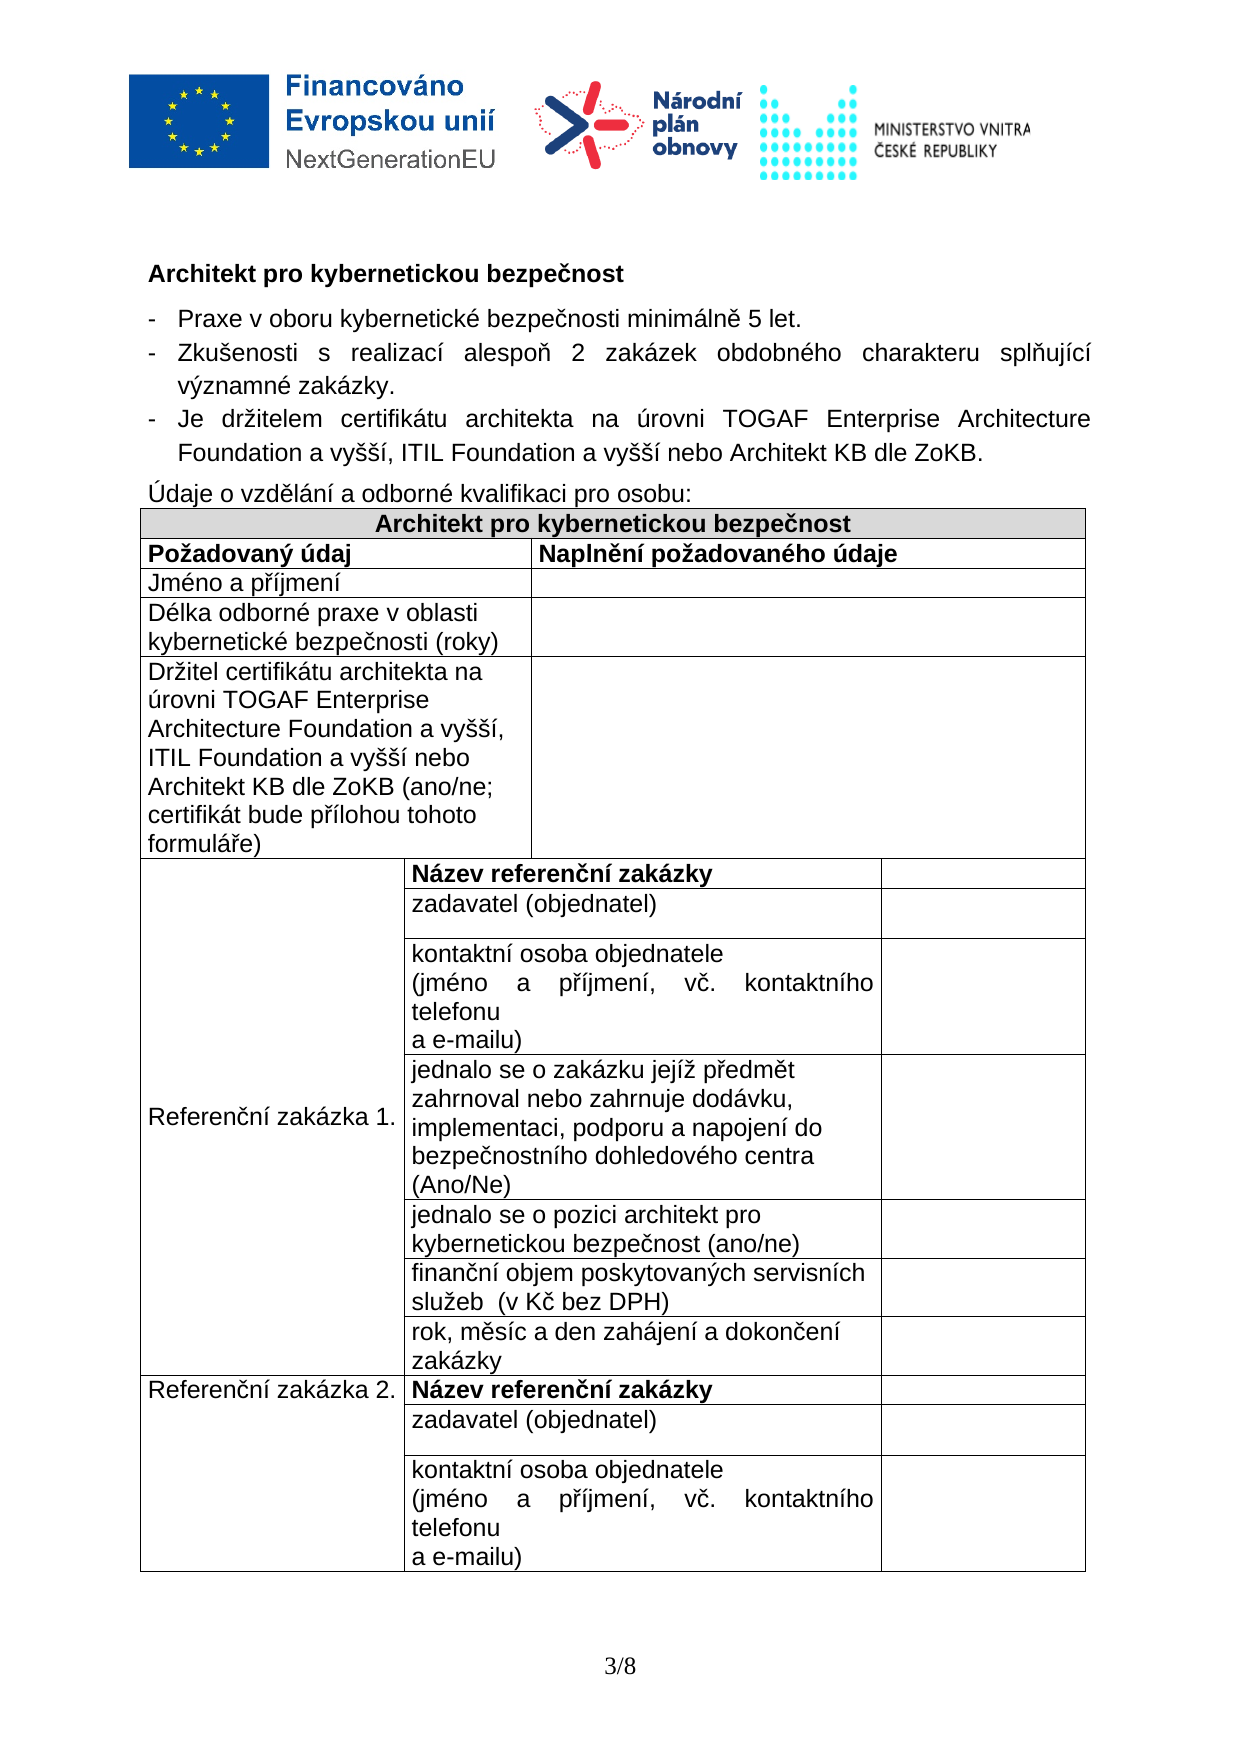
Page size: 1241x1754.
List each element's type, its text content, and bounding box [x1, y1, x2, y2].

table_cell [882, 1376, 1085, 1404]
table_cell Naplnění požadovaného údaje [532, 539, 1085, 567]
table_cell finanční objem poskytovaných servisních služeb (v Kč bez DPH) [405, 1259, 881, 1316]
table_cell zadavatel (objednatel) [405, 1405, 881, 1454]
table_cell [882, 1259, 1085, 1316]
table_cell Požadovaný údaj [141, 539, 531, 567]
table_cell Jméno a příjmení [141, 569, 531, 597]
list Praxe v oboru kybernetické bezpečnosti minimálně 5 let. [148, 300, 1093, 333]
table_cell jednalo se o zakázku jejíž předmět zahrnoval nebo zahrnuje dodávku, implementaci, podporu a napojení do bezpečnostního dohledového centra (Ano/Ne) [405, 1055, 881, 1199]
table_cell zadavatel (objednatel) [405, 889, 881, 938]
table_cell [532, 598, 1085, 656]
table_cell Délka odborné praxe v oblasti kybernetické bezpečnosti (roky) [141, 598, 531, 656]
table_cell [532, 657, 1085, 858]
table_cell kontaktní osoba objednatele (jméno a příjmení, vč. kontaktního telefonu a e-mailu) [405, 1456, 881, 1571]
table_cell kontaktní osoba objednatele (jméno a příjmení, vč. kontaktního telefonu a e-mailu) [405, 939, 881, 1054]
list Zkušenosti s realizací alespoň 2 zakázek obdobného charakteru splňující významné zakázky. [148, 333, 1093, 400]
table_cell jednalo se o pozici architekt pro kybernetickou bezpečnost (ano/ne) [405, 1200, 881, 1257]
table_cell Držitel certifikátu architekta na úrovni TOGAF Enterprise Architecture Foundation a vyšší, ITIL Foundation a vyšší nebo Architekt KB dle ZoKB (ano/ne; certifikát bude přílohou tohoto formuláře) [141, 657, 531, 858]
table_cell [882, 1200, 1085, 1257]
table_cell [882, 859, 1085, 888]
table_cell [882, 939, 1085, 1054]
table_cell [882, 1405, 1085, 1454]
table_cell Název referenční zakázky [405, 1376, 881, 1404]
table_cell [882, 889, 1085, 938]
table_cell [882, 1456, 1085, 1571]
table_cell [532, 569, 1085, 597]
text Údaje o vzdělání a odborné kvalifikaci pro osobu: [148, 479, 1093, 508]
picture [118, 59, 761, 180]
list Architekt pro kybernetickou bezpečnost [148, 254, 1093, 287]
table_header Architekt pro kybernetickou bezpečnost [141, 509, 1085, 538]
table_cell rok, měsíc a den zahájení a dokončení zakázky [405, 1317, 881, 1374]
list Je držitelem certifikátu architekta na úrovni TOGAF Enterprise Architecture Foundation a vyšší, ITIL Foundation a vyšší nebo Architekt KB dle ZoKB. [148, 400, 1093, 467]
table_cell Referenční zakázka 1. [141, 859, 404, 1374]
table_cell [882, 1055, 1085, 1199]
table_cell Název referenční zakázky [405, 859, 881, 888]
table_cell Referenční zakázka 2. [141, 1376, 404, 1571]
table_cell [882, 1317, 1085, 1374]
